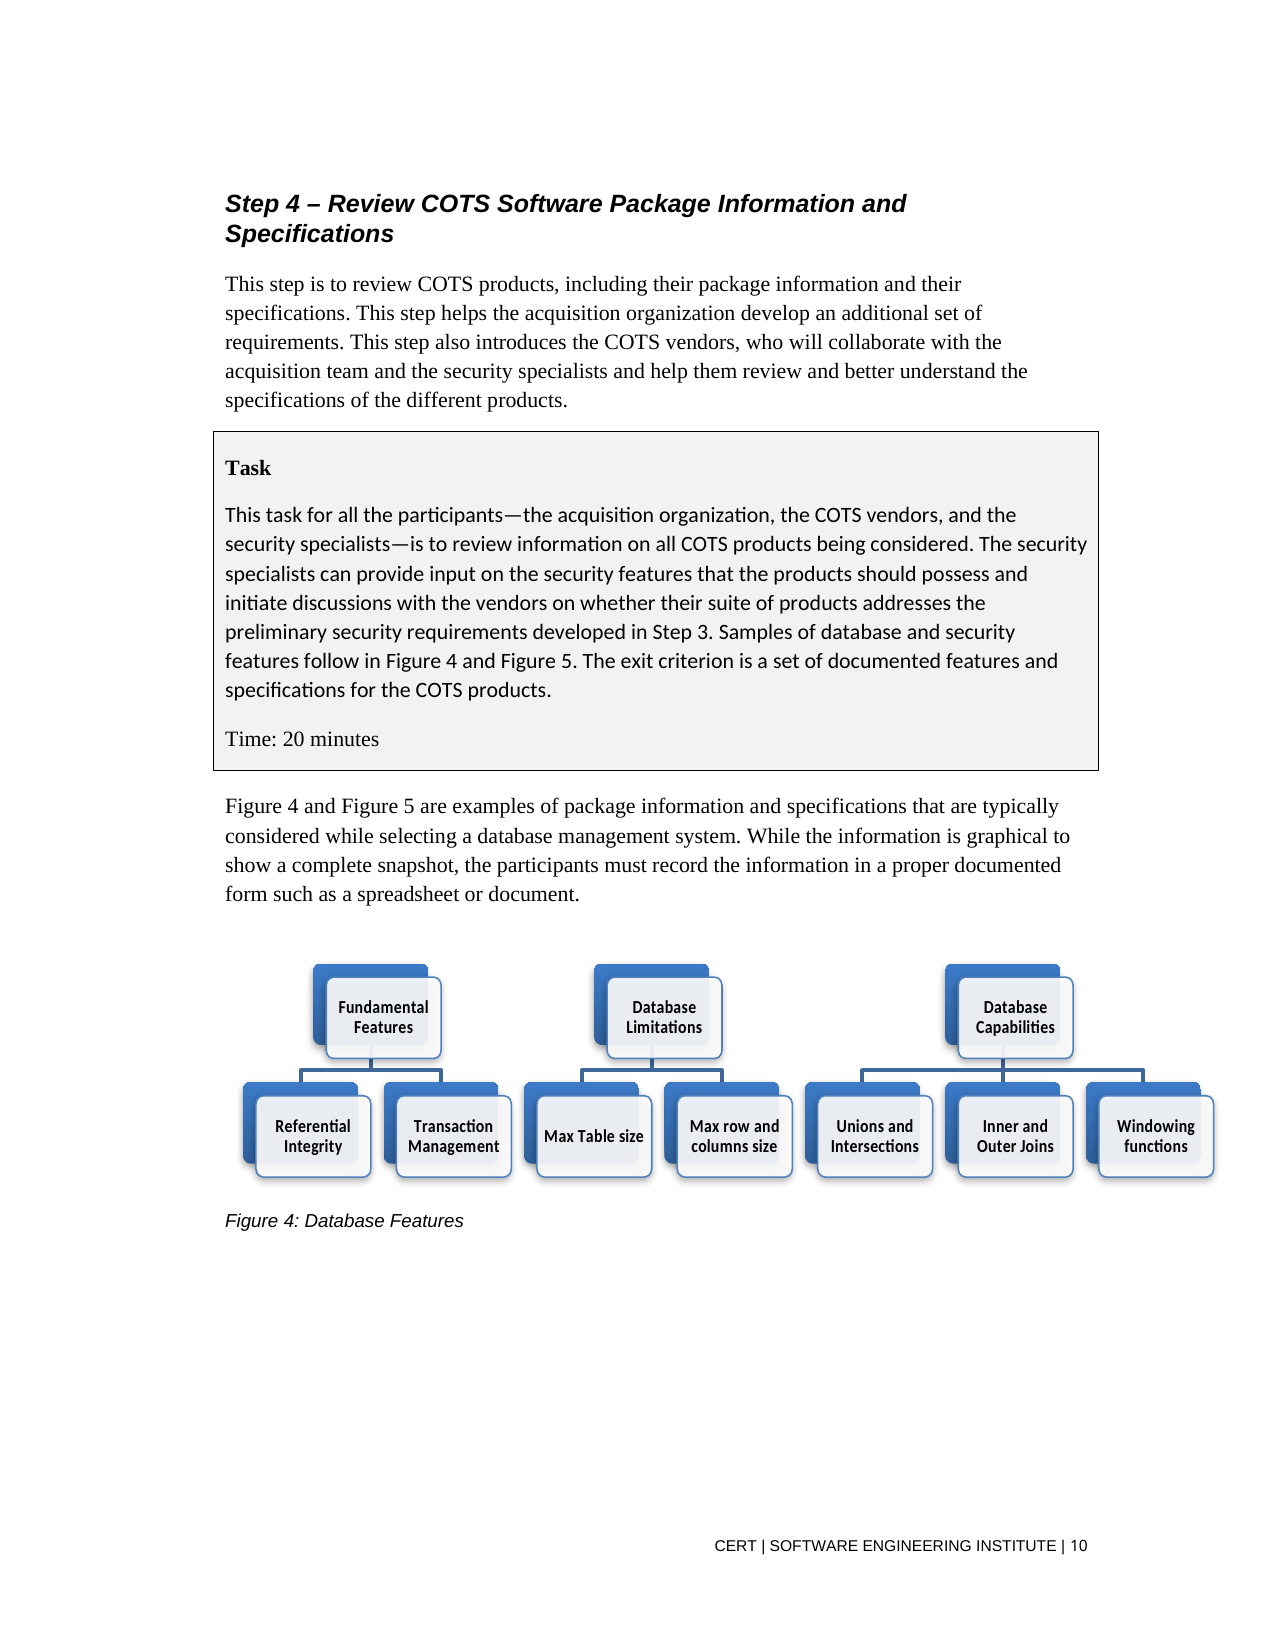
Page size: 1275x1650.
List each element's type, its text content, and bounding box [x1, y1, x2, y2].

table_header Task This task for all the participants—the acquisition organization, the COTS vendors, and the security specialists—is to review information on all COTS products being considered. The security specialists can provide input on the security features that the products should possess and initiate discussions with the vendors on whether their suite of products addresses the preliminary security requirements developed in Step 3. Samples of database and security features follow in Figure 4 and Figure 5. The exit criterion is a set of documented features and specifications for the COTS products. Time: 20 minutes [214, 432, 1098, 770]
text Figure 4 and Figure 5 are examples of package information and specifications that are typically considered while selecting a database management system. While the information is graphical to show a complete snapshot, the participants must record the information in a proper documented form such as a spreadsheet or document. [225, 789, 1087, 906]
text Figure 4: Database Features [225, 1210, 1012, 1231]
text This step is to review COTS products, including their package information and their specifications. This step helps the acquisition organization develop an additional set of requirements. This step also introduces the COTS vendors, who will collaborate with the acquisition team and the security specialists and help them review and better understand the specifications of the different products. [225, 267, 1087, 412]
subtitle Step 4 – Review COTS Software Package Information and Specifications [225, 187, 1012, 248]
